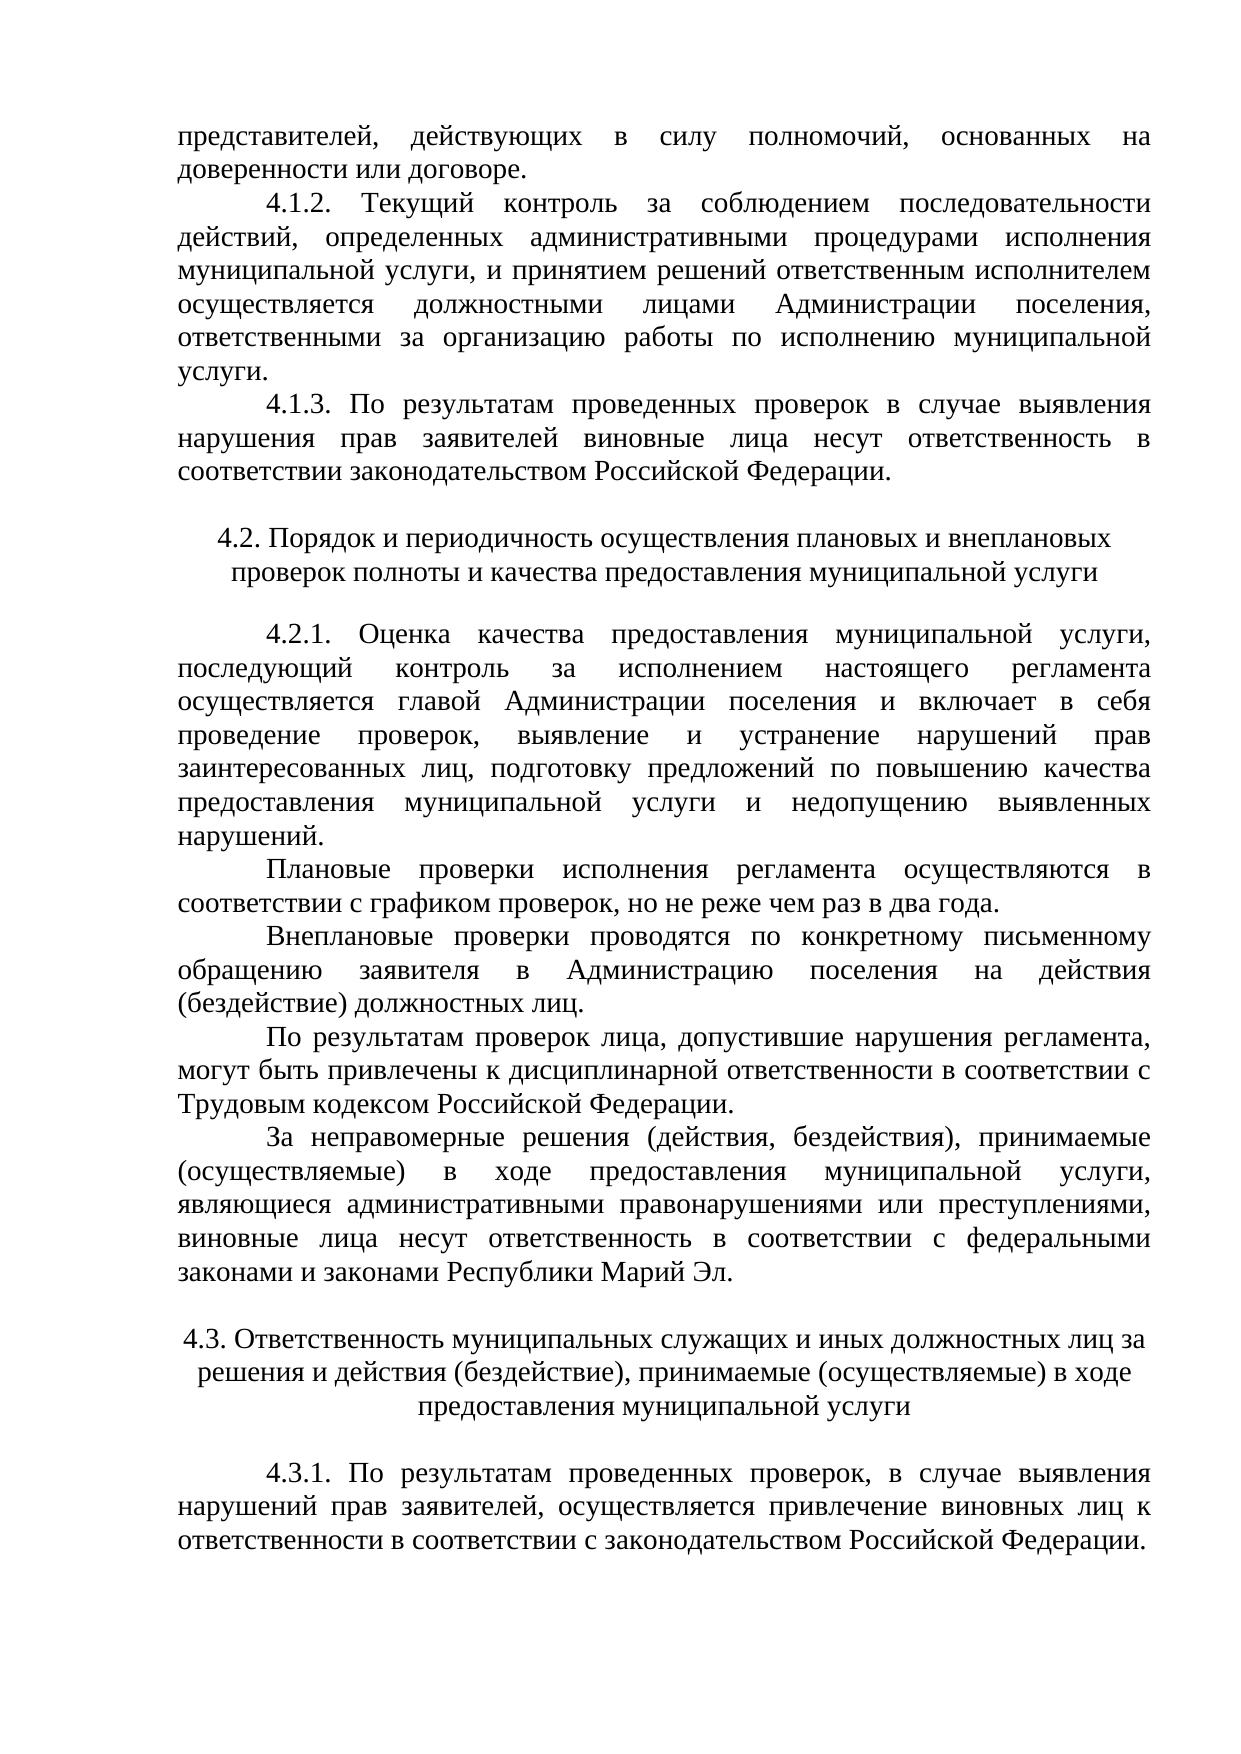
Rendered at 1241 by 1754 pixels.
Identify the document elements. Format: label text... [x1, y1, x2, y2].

text 4.3.1. По результатам проведенных проверок, в случае выявления нарушений прав заявителей, осуществляется привлечение виновных лиц к ответственности в соответствии с законодательством Российской Федерации. [177, 1455, 1152, 1556]
text Внеплановые проверки проводятся по конкретному письменному обращению заявителя в Администрацию поселения на действия (бездействие) должностных лиц. [177, 918, 1152, 1019]
text 4.1.2. Текущий контроль за соблюдением последовательности действий, определенных административными процедурами исполнения муниципальной услуги, и принятием решений ответственным исполнителем осуществляется должностными лицами Администрации поселения, ответственными за организацию работы по исполнению муниципальной услуги. [177, 185, 1152, 386]
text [177, 118, 1152, 185]
text 4.2. Порядок и периодичность осуществления плановых и внеплановых проверок полноты и качества предоставления муниципальной услуги [177, 521, 1152, 588]
text Плановые проверки исполнения регламента осуществляются в соответствии с графиком проверок, но не реже чем раз в два года. [177, 851, 1152, 918]
text За неправомерные решения (действия, бездействия), принимаемые (осуществляемые) в ходе предоставления муниципальной услуги, являющиеся административными правонарушениями или преступлениями, виновные лица несут ответственность в соответствии с федеральными законами и законами Республики Марий Эл. [177, 1119, 1152, 1287]
text 4.1.3. По результатам проведенных проверок в случае выявления нарушения прав заявителей виновные лица несут ответственность в соответствии законодательством Российской Федерации. [177, 386, 1152, 487]
text 4.3. Ответственность муниципальных служащих и иных должностных лиц за решения и действия (бездействие), принимаемые (осуществляемые) в ходе предоставления муниципальной услуги [177, 1321, 1152, 1421]
text По результатам проверок лица, допустившие нарушения регламента, могут быть привлечены к дисциплинарной ответственности в соответствии с Трудовым кодексом Российской Федерации. [177, 1019, 1152, 1119]
text 4.2.1. Оценка качества предоставления муниципальной услуги, последующий контроль за исполнением настоящего регламента осуществляется главой Администрации поселения и включает в себя проведение проверок, выявление и устранение нарушений прав заинтересованных лиц, подготовку предложений по повышению качества предоставления муниципальной услуги и недопущению выявленных нарушений. [177, 616, 1152, 851]
